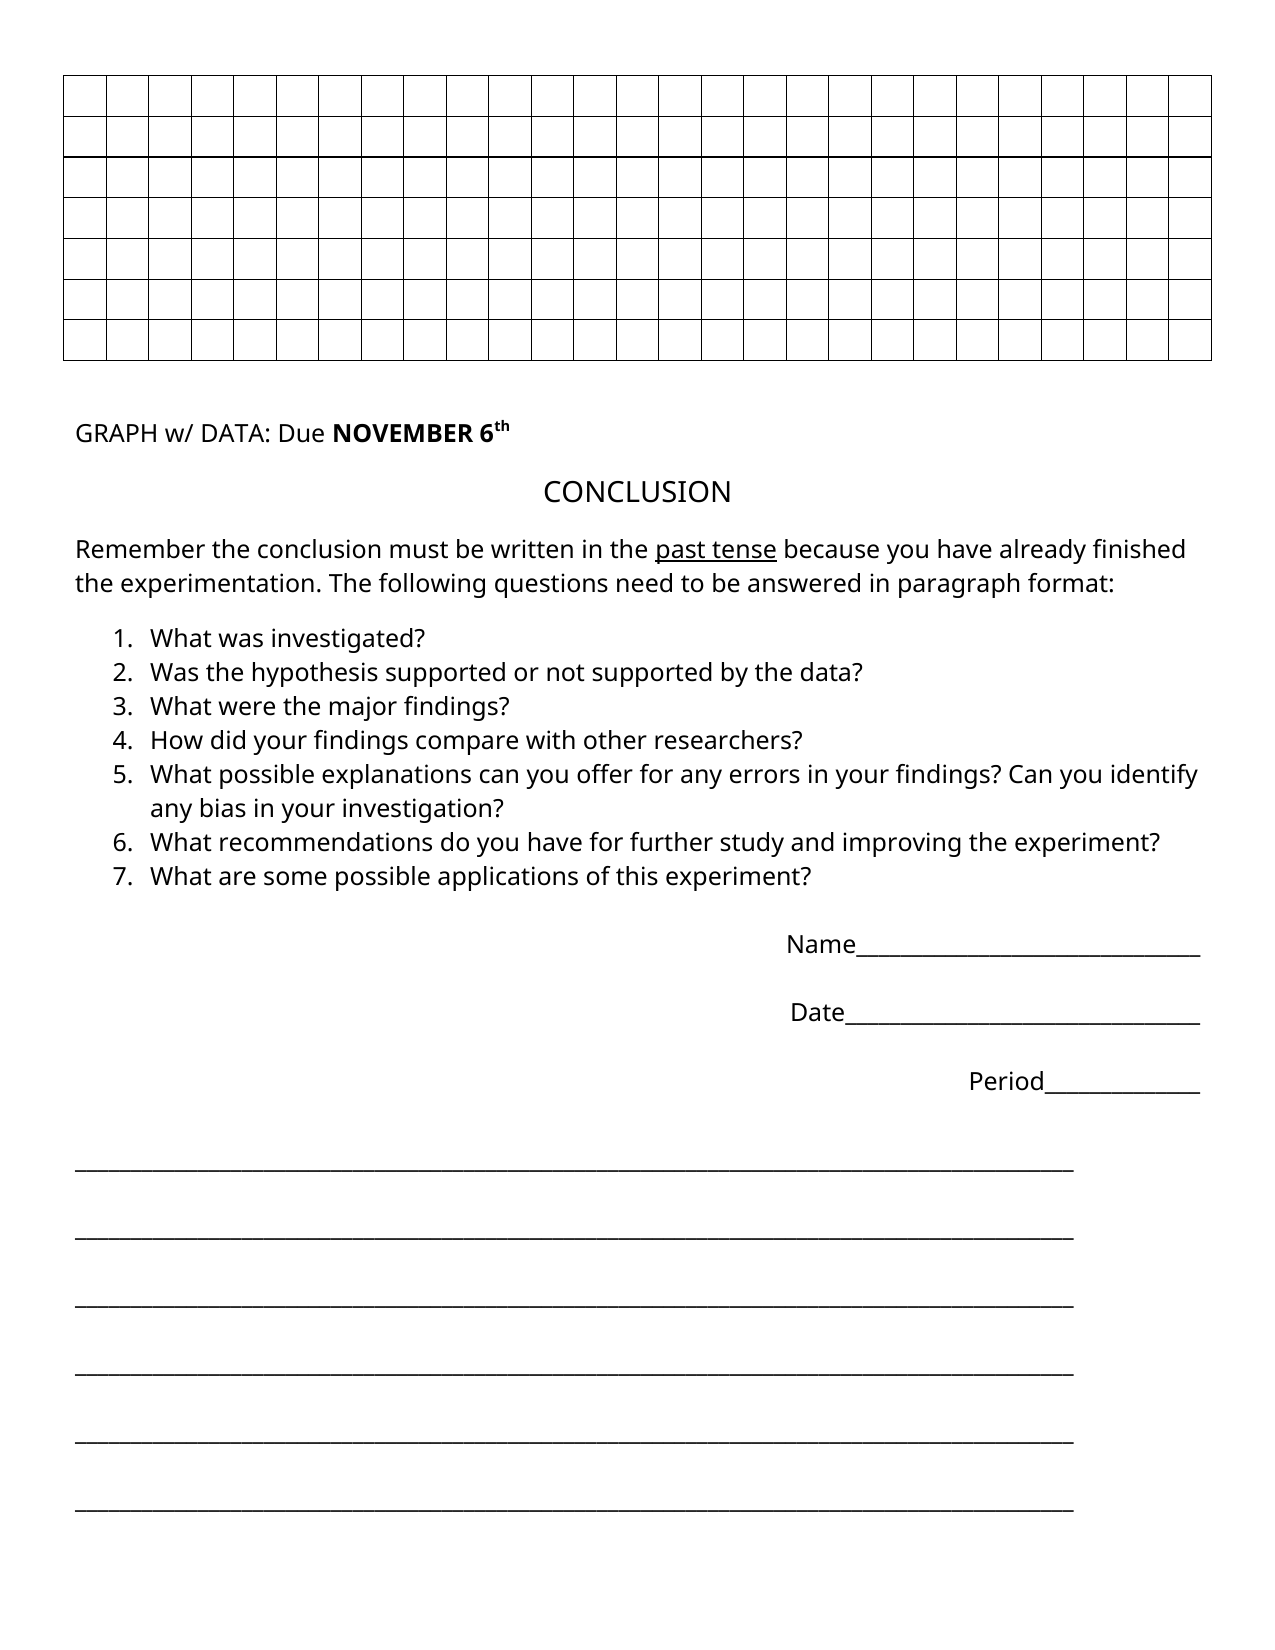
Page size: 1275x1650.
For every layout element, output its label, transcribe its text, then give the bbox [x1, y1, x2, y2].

table_cell [617, 198, 658, 238]
table_cell [914, 117, 956, 156]
table_cell [999, 320, 1041, 360]
list __________________________________________________________________________________________ [75, 1142, 1200, 1176]
table_cell [1169, 158, 1211, 197]
table_cell [192, 280, 233, 319]
table_cell [787, 239, 828, 279]
table_cell [1127, 239, 1168, 279]
table_cell [1084, 280, 1126, 319]
table_cell [489, 158, 531, 197]
list How did your findings compare with other researchers? [112, 723, 1200, 757]
table_cell [1042, 198, 1083, 238]
table_cell [404, 198, 446, 238]
table_cell [64, 117, 106, 156]
table_cell [404, 158, 446, 197]
table_cell [532, 320, 573, 360]
table_cell [532, 117, 573, 156]
table_cell [107, 198, 148, 238]
table_cell [1042, 280, 1083, 319]
table_cell [1042, 158, 1083, 197]
table_cell [277, 198, 318, 238]
table_cell [744, 76, 786, 116]
table_cell [1127, 158, 1168, 197]
table_cell [574, 76, 616, 116]
table_cell [107, 320, 148, 360]
table_cell [914, 76, 956, 116]
table_cell [1127, 76, 1168, 116]
table_cell [1042, 76, 1083, 116]
table_cell [1084, 198, 1126, 238]
table_cell [149, 198, 191, 238]
table_cell [532, 280, 573, 319]
table_cell [872, 320, 913, 360]
table_cell [404, 117, 446, 156]
text CONCLUSION [75, 471, 1200, 511]
table_cell [617, 239, 658, 279]
table_cell [787, 198, 828, 238]
table_cell [447, 320, 488, 360]
table_cell [319, 76, 361, 116]
table_cell [659, 158, 701, 197]
table_cell [872, 239, 913, 279]
table_cell [277, 280, 318, 319]
table_cell [489, 76, 531, 116]
table_cell [319, 280, 361, 319]
table_cell [319, 239, 361, 279]
table_cell [787, 158, 828, 197]
table_cell [234, 280, 276, 319]
table_cell [362, 117, 403, 156]
table_cell [872, 76, 913, 116]
table_cell [192, 320, 233, 360]
table_cell [532, 198, 573, 238]
table_cell [999, 239, 1041, 279]
table_cell [574, 117, 616, 156]
table_cell [234, 198, 276, 238]
table_cell [702, 280, 743, 319]
table_cell [574, 158, 616, 197]
table_cell [149, 76, 191, 116]
table_cell [617, 76, 658, 116]
table_cell [149, 320, 191, 360]
table_cell [872, 280, 913, 319]
table_cell [149, 239, 191, 279]
table_cell [277, 158, 318, 197]
table_cell [149, 158, 191, 197]
list What possible explanations can you offer for any errors in your findings? Can you identify any bias in your investigation? [112, 757, 1200, 825]
table_cell [957, 76, 998, 116]
table_cell [617, 280, 658, 319]
table_cell [64, 76, 106, 116]
table_cell [532, 76, 573, 116]
table_cell [914, 158, 956, 197]
text GRAPH w/ DATA: Due NOVEMBER 6th [75, 416, 1200, 450]
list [75, 1482, 1200, 1516]
list __________________________________________________________________________________________ [75, 1210, 1200, 1244]
table_cell [744, 239, 786, 279]
table_cell [192, 76, 233, 116]
table_cell [914, 198, 956, 238]
table_cell [447, 198, 488, 238]
table_cell [362, 158, 403, 197]
table_cell [744, 320, 786, 360]
table_cell [319, 198, 361, 238]
table_cell [64, 198, 106, 238]
table_cell [1169, 76, 1211, 116]
table_cell [277, 117, 318, 156]
table_cell [489, 198, 531, 238]
table_cell [489, 117, 531, 156]
table_cell [574, 198, 616, 238]
table_cell [829, 158, 871, 197]
table_cell [999, 280, 1041, 319]
list Period______________ [150, 1063, 1200, 1097]
table_cell [829, 320, 871, 360]
list What recommendations do you have for further study and improving the experiment? [112, 825, 1200, 859]
table_cell [107, 239, 148, 279]
table_cell [1127, 117, 1168, 156]
table_cell [744, 158, 786, 197]
table_cell [744, 117, 786, 156]
table_cell [234, 239, 276, 279]
table_cell [829, 76, 871, 116]
table_cell [914, 280, 956, 319]
table_cell [1127, 320, 1168, 360]
table_cell [829, 239, 871, 279]
table_cell [1169, 280, 1211, 319]
table_cell [64, 280, 106, 319]
table_cell [1169, 198, 1211, 238]
table_cell [659, 76, 701, 116]
table_cell [1042, 117, 1083, 156]
list What was investigated? [112, 620, 1200, 654]
table_cell [1084, 239, 1126, 279]
table_cell [192, 198, 233, 238]
table_cell [574, 280, 616, 319]
table_cell [957, 320, 998, 360]
list Name_______________________________ [150, 927, 1200, 961]
list __________________________________________________________________________________________ [75, 1278, 1200, 1312]
table_cell [362, 76, 403, 116]
table_cell [277, 239, 318, 279]
table_cell [404, 239, 446, 279]
table_cell [617, 320, 658, 360]
table_cell [532, 158, 573, 197]
list __________________________________________________________________________________________ [75, 1346, 1200, 1380]
table_cell [447, 117, 488, 156]
table_cell [1084, 117, 1126, 156]
table_cell [829, 117, 871, 156]
table_cell [319, 320, 361, 360]
table_cell [447, 280, 488, 319]
table_cell [1169, 239, 1211, 279]
table_cell [64, 320, 106, 360]
table_cell [1169, 117, 1211, 156]
table_cell [872, 158, 913, 197]
table_cell [702, 76, 743, 116]
table_cell [957, 117, 998, 156]
table_cell [319, 158, 361, 197]
table_cell [362, 239, 403, 279]
table_cell [957, 198, 998, 238]
table_cell [999, 76, 1041, 116]
list What are some possible applications of this experiment? [112, 859, 1200, 893]
list Was the hypothesis supported or not supported by the data? [112, 654, 1200, 688]
table_cell [1084, 158, 1126, 197]
table_cell [234, 320, 276, 360]
table_cell [107, 117, 148, 156]
table_cell [914, 239, 956, 279]
table_cell [447, 76, 488, 116]
table_cell [829, 198, 871, 238]
table_cell [107, 280, 148, 319]
table_cell [787, 117, 828, 156]
table_cell [617, 117, 658, 156]
table_cell [234, 76, 276, 116]
table_cell [192, 158, 233, 197]
table_cell [64, 239, 106, 279]
table_cell [192, 239, 233, 279]
table_cell [787, 76, 828, 116]
table_cell [319, 117, 361, 156]
table_cell [702, 320, 743, 360]
table_cell [957, 158, 998, 197]
table_cell [702, 117, 743, 156]
table_cell [702, 239, 743, 279]
table_cell [447, 158, 488, 197]
table_cell [659, 198, 701, 238]
table_cell [787, 320, 828, 360]
table_cell [702, 158, 743, 197]
list Date________________________________ [150, 995, 1200, 1029]
table_cell [659, 280, 701, 319]
table_cell [872, 117, 913, 156]
table_cell [149, 280, 191, 319]
table_cell [64, 158, 106, 197]
table_cell [404, 280, 446, 319]
table_cell [702, 198, 743, 238]
table_cell [404, 76, 446, 116]
list What were the major findings? [112, 688, 1200, 723]
table_cell [659, 239, 701, 279]
table_cell [362, 198, 403, 238]
table_cell [1084, 320, 1126, 360]
table_cell [234, 117, 276, 156]
table_cell [829, 280, 871, 319]
table_cell [107, 76, 148, 116]
table_cell [277, 76, 318, 116]
table_cell [574, 239, 616, 279]
text Remember the conclusion must be written in the past tense because you have already finished the experimentation. The following questions need to be answered in paragraph format: [75, 531, 1200, 599]
table_cell [362, 280, 403, 319]
table_cell [489, 280, 531, 319]
table_cell [957, 280, 998, 319]
table_cell [999, 158, 1041, 197]
table_cell [659, 320, 701, 360]
table_cell [277, 320, 318, 360]
table_cell [192, 117, 233, 156]
table_cell [914, 320, 956, 360]
table_cell [787, 280, 828, 319]
table_cell [362, 320, 403, 360]
table_cell [1042, 239, 1083, 279]
table_cell [999, 117, 1041, 156]
table_cell [617, 158, 658, 197]
table_cell [532, 239, 573, 279]
table_cell [957, 239, 998, 279]
table_cell [1127, 280, 1168, 319]
table_cell [1042, 320, 1083, 360]
table_cell [999, 198, 1041, 238]
table_cell [447, 239, 488, 279]
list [75, 1414, 1200, 1448]
table_cell [872, 198, 913, 238]
table_cell [489, 320, 531, 360]
table_cell [744, 198, 786, 238]
table_cell [1169, 320, 1211, 360]
table_cell [404, 320, 446, 360]
table_cell [744, 280, 786, 319]
table_cell [1127, 198, 1168, 238]
table_cell [234, 158, 276, 197]
table_cell [107, 158, 148, 197]
table_cell [149, 117, 191, 156]
table_cell [489, 239, 531, 279]
table_cell [659, 117, 701, 156]
table_cell [574, 320, 616, 360]
table_cell [1084, 76, 1126, 116]
